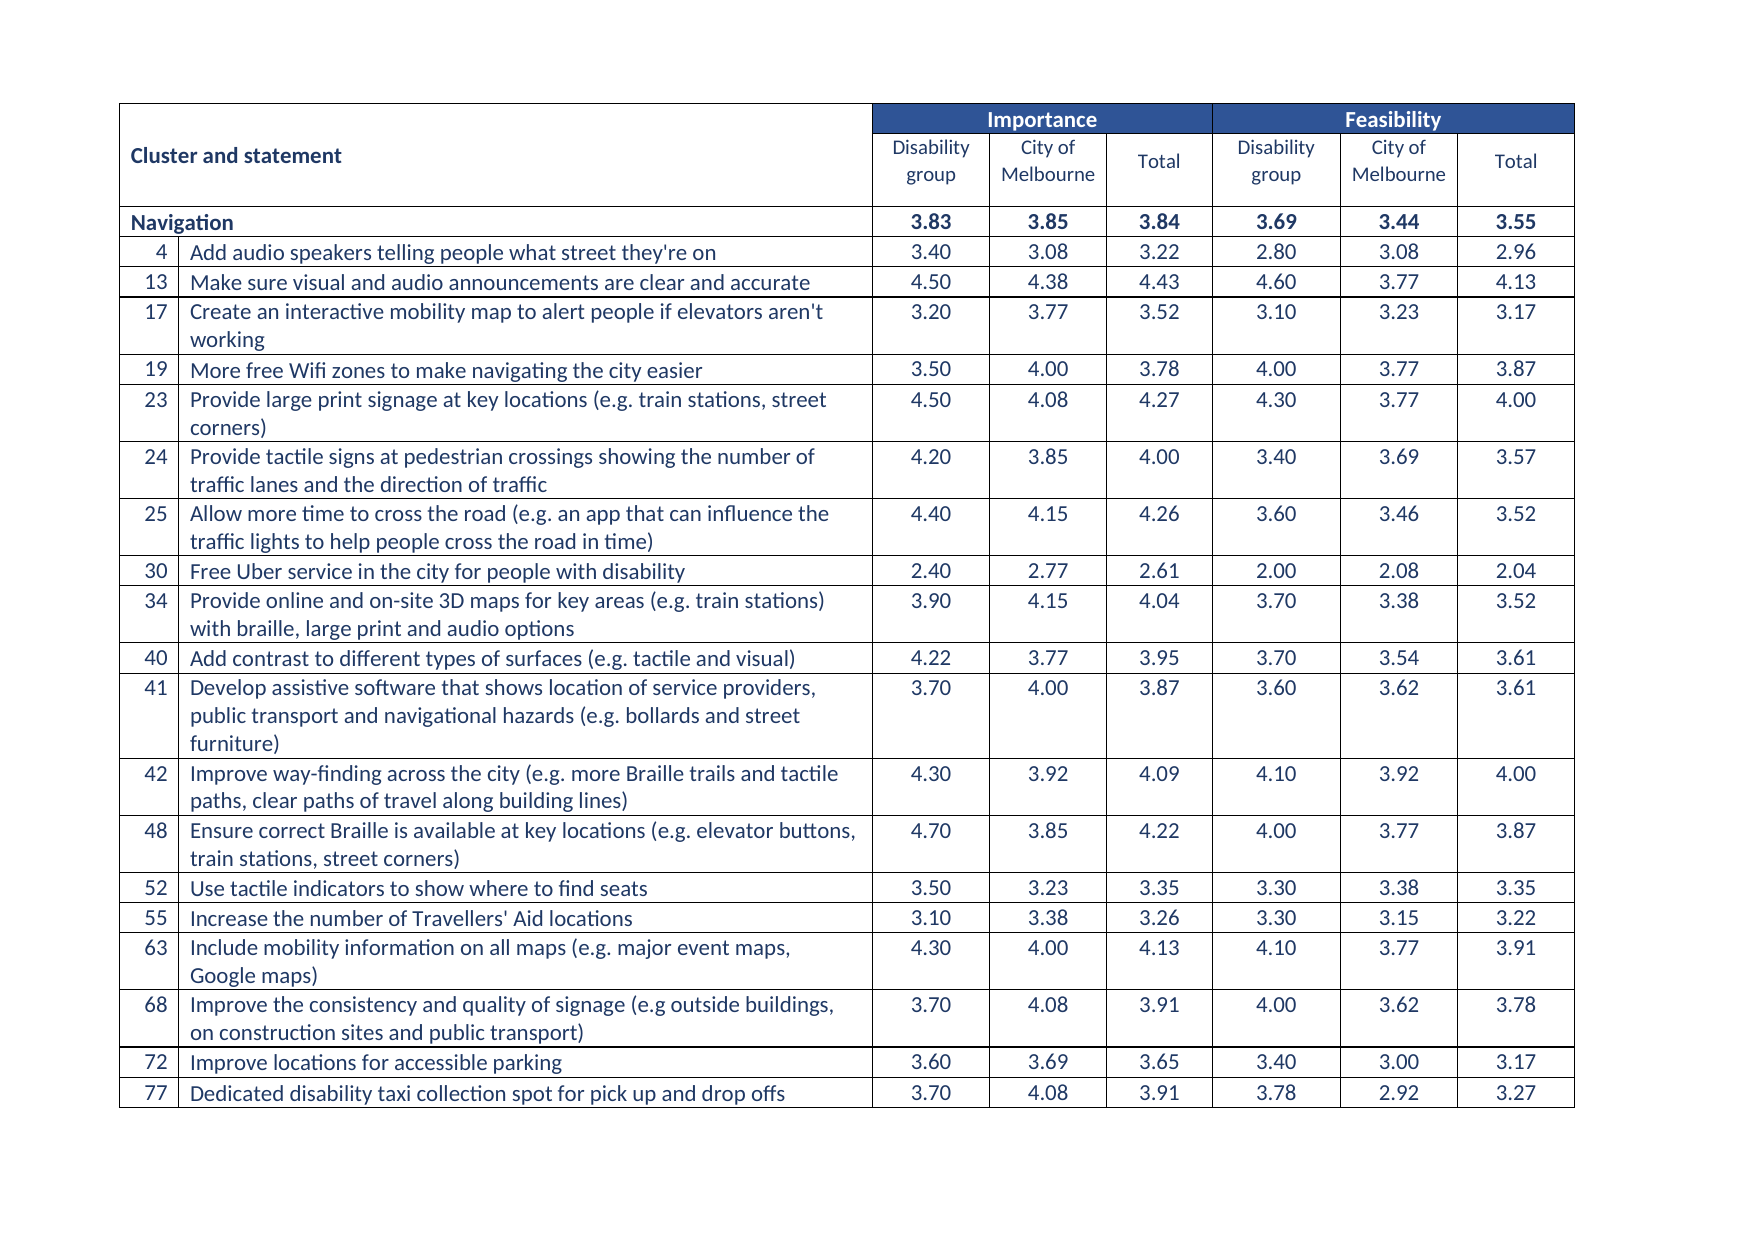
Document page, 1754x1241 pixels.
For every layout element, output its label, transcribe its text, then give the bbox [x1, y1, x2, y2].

table_header Feasibility [1213, 104, 1574, 133]
table_cell 3.78 [1458, 990, 1574, 1046]
table_cell Make sure visual and audio announcements are clear and accurate [179, 267, 872, 296]
table_cell 4.20 [873, 442, 989, 498]
table_cell 3.00 [1341, 1048, 1457, 1077]
table_cell 4.08 [990, 990, 1106, 1046]
table_cell 2.96 [1458, 237, 1574, 266]
table_cell 3.84 [1107, 207, 1212, 236]
table_header Importance [873, 104, 1212, 133]
table_cell 3.91 [1107, 1078, 1212, 1107]
table_cell 3.50 [873, 873, 989, 902]
table_cell Improve the consistency and quality of signage (e.g outside buildings, on construction sites and public transport) [179, 990, 872, 1046]
table_cell 3.30 [1213, 873, 1340, 902]
table_cell 3.77 [990, 643, 1106, 672]
table_cell Add contrast to different types of surfaces (e.g. tactile and visual) [179, 643, 872, 672]
table_cell Include mobility information on all maps (e.g. major event maps, Google maps) [179, 933, 872, 989]
table_cell 4.13 [1458, 267, 1574, 296]
table_cell 4.00 [990, 355, 1106, 384]
table_cell 4 [120, 237, 178, 266]
table_cell 4.38 [990, 267, 1106, 296]
table_cell 4.50 [873, 385, 989, 441]
table_cell Add audio speakers telling people what street they're on [179, 237, 872, 266]
table_cell 3.70 [873, 990, 989, 1046]
table_cell 3.54 [1341, 643, 1457, 672]
table_cell 3.78 [1213, 1078, 1340, 1107]
table_cell 3.77 [1341, 933, 1457, 989]
table_cell 3.26 [1107, 903, 1212, 932]
table_cell 3.90 [873, 586, 989, 642]
table_cell Improve locations for accessible parking [179, 1048, 872, 1077]
table_cell 3.15 [1341, 903, 1457, 932]
table_cell 2.08 [1341, 556, 1457, 585]
table_cell 19 [120, 355, 178, 384]
table_cell 4.30 [873, 759, 989, 815]
table_cell Free Uber service in the city for people with disability [179, 556, 872, 585]
table_cell Disability group [873, 134, 989, 206]
table_cell 52 [120, 873, 178, 902]
table_cell 3.61 [1458, 643, 1574, 672]
table_cell 2.92 [1341, 1078, 1457, 1107]
table_cell 2.61 [1107, 556, 1212, 585]
table_cell 24 [120, 442, 178, 498]
table_cell 3.60 [1213, 674, 1340, 758]
table_cell 25 [120, 499, 178, 555]
table_cell 3.87 [1458, 355, 1574, 384]
table_cell 3.52 [1458, 586, 1574, 642]
table_cell 3.35 [1107, 873, 1212, 902]
table_header Cluster and statement [120, 104, 872, 206]
table_cell Total [1458, 134, 1574, 206]
table_cell 2.04 [1458, 556, 1574, 585]
table_cell Create an interactive mobility map to alert people if elevators aren't working [179, 298, 872, 353]
table_cell City of Melbourne [990, 134, 1106, 206]
table_cell 4.00 [990, 933, 1106, 989]
table_cell 4.26 [1107, 499, 1212, 555]
table_cell 3.38 [1341, 873, 1457, 902]
table_cell Increase the number of Travellers' Aid locations [179, 903, 872, 932]
table_cell Ensure correct Braille is available at key locations (e.g. elevator buttons, train stations, street corners) [179, 816, 872, 872]
table_cell 3.77 [990, 298, 1106, 353]
table_cell 17 [120, 298, 178, 353]
table_cell 4.50 [873, 267, 989, 296]
table_cell 3.62 [1341, 674, 1457, 758]
table_cell 3.92 [990, 759, 1106, 815]
table_cell 3.77 [1341, 385, 1457, 441]
table_cell 3.08 [1341, 237, 1457, 266]
table_cell 3.70 [873, 1078, 989, 1107]
table_cell 3.60 [873, 1048, 989, 1077]
table_cell 3.91 [1458, 933, 1574, 989]
table_cell Dedicated disability taxi collection spot for pick up and drop offs [179, 1078, 872, 1107]
table_cell 4.40 [873, 499, 989, 555]
table_cell 3.78 [1107, 355, 1212, 384]
table_cell 3.38 [990, 903, 1106, 932]
table_cell 3.69 [1213, 207, 1340, 236]
table_cell 4.60 [1213, 267, 1340, 296]
table_cell 3.69 [990, 1048, 1106, 1077]
table_cell 13 [120, 267, 178, 296]
table_cell Use tactile indicators to show where to find seats [179, 873, 872, 902]
table_cell 4.09 [1107, 759, 1212, 815]
table_cell 3.85 [990, 816, 1106, 872]
table_cell 4.00 [990, 674, 1106, 758]
table_cell 72 [120, 1048, 178, 1077]
table_cell 4.13 [1107, 933, 1212, 989]
table_cell 3.83 [873, 207, 989, 236]
table_cell 3.17 [1458, 1048, 1574, 1077]
table_cell Disability group [1213, 134, 1340, 206]
table_cell 4.08 [990, 1078, 1106, 1107]
table_cell 3.40 [873, 237, 989, 266]
table_cell 3.77 [1341, 267, 1457, 296]
table_cell 30 [120, 556, 178, 585]
table_cell 42 [120, 759, 178, 815]
table_cell 3.35 [1458, 873, 1574, 902]
table_cell 4.10 [1213, 933, 1340, 989]
table_cell Develop assistive software that shows location of service providers, public transport and navigational hazards (e.g. bollards and street furniture) [179, 674, 872, 758]
table_cell 3.08 [990, 237, 1106, 266]
table_cell 3.40 [1213, 442, 1340, 498]
table_cell 3.22 [1458, 903, 1574, 932]
table_cell 3.95 [1107, 643, 1212, 672]
table_cell 4.30 [1213, 385, 1340, 441]
table_cell Provide tactile signs at pedestrian crossings showing the number of traffic lanes and the direction of traffic [179, 442, 872, 498]
table_cell 4.00 [1458, 385, 1574, 441]
table_cell 23 [120, 385, 178, 441]
table_cell 3.87 [1107, 674, 1212, 758]
table_cell Navigation [120, 207, 872, 236]
table_cell 3.91 [1107, 990, 1212, 1046]
table_cell 3.60 [1213, 499, 1340, 555]
table_cell 3.44 [1341, 207, 1457, 236]
table_cell 3.55 [1458, 207, 1574, 236]
table_cell Provide large print signage at key locations (e.g. train stations, street corners) [179, 385, 872, 441]
table_cell 4.00 [1107, 442, 1212, 498]
table_cell 3.20 [873, 298, 989, 353]
table_cell 3.30 [1213, 903, 1340, 932]
table_cell 48 [120, 816, 178, 872]
table_cell 4.00 [1213, 355, 1340, 384]
table_cell 3.92 [1341, 759, 1457, 815]
table_cell 3.23 [990, 873, 1106, 902]
table_cell 3.70 [873, 674, 989, 758]
table_cell 55 [120, 903, 178, 932]
table_cell 3.52 [1458, 499, 1574, 555]
table_cell 4.22 [1107, 816, 1212, 872]
table_cell 3.10 [873, 903, 989, 932]
table_cell 4.70 [873, 816, 989, 872]
table_cell 3.52 [1107, 298, 1212, 353]
table_cell 2.77 [990, 556, 1106, 585]
table_cell 4.00 [1213, 990, 1340, 1046]
table_cell 3.10 [1213, 298, 1340, 353]
table_cell 40 [120, 643, 178, 672]
table_cell 4.10 [1213, 759, 1340, 815]
table_cell 3.17 [1458, 298, 1574, 353]
table_cell 3.85 [990, 207, 1106, 236]
table_cell 2.40 [873, 556, 989, 585]
table_cell 3.61 [1458, 674, 1574, 758]
table_cell 4.27 [1107, 385, 1212, 441]
table_cell 3.40 [1213, 1048, 1340, 1077]
table_cell 41 [120, 674, 178, 758]
table_cell 3.27 [1458, 1078, 1574, 1107]
table_cell 4.22 [873, 643, 989, 672]
table_cell 3.22 [1107, 237, 1212, 266]
table_cell 4.00 [1213, 816, 1340, 872]
table_cell 34 [120, 586, 178, 642]
table_cell 4.00 [1458, 759, 1574, 815]
table_cell City of Melbourne [1341, 134, 1457, 206]
table_cell Total [1107, 134, 1212, 206]
table_cell 77 [120, 1078, 178, 1107]
table_cell 4.08 [990, 385, 1106, 441]
table_cell 3.87 [1458, 816, 1574, 872]
table_cell 3.46 [1341, 499, 1457, 555]
table_cell 63 [120, 933, 178, 989]
table_cell 2.80 [1213, 237, 1340, 266]
table_cell 3.69 [1341, 442, 1457, 498]
table_cell 4.30 [873, 933, 989, 989]
table_cell 68 [120, 990, 178, 1046]
table_cell 4.43 [1107, 267, 1212, 296]
table_cell Provide online and on-site 3D maps for key areas (e.g. train stations) with braille, large print and audio options [179, 586, 872, 642]
table_cell 4.15 [990, 586, 1106, 642]
table_cell 3.65 [1107, 1048, 1212, 1077]
table_cell 4.04 [1107, 586, 1212, 642]
table_cell 3.38 [1341, 586, 1457, 642]
table_cell 2.00 [1213, 556, 1340, 585]
table_cell 3.70 [1213, 586, 1340, 642]
table_cell Allow more time to cross the road (e.g. an app that can influence the traffic lights to help people cross the road in time) [179, 499, 872, 555]
table_cell 3.62 [1341, 990, 1457, 1046]
table_cell 3.85 [990, 442, 1106, 498]
table_cell More free Wifi zones to make navigating the city easier [179, 355, 872, 384]
table_cell Improve way-finding across the city (e.g. more Braille trails and tactile paths, clear paths of travel along building lines) [179, 759, 872, 815]
table_cell 3.23 [1341, 298, 1457, 353]
table_cell 4.15 [990, 499, 1106, 555]
table_cell 3.77 [1341, 816, 1457, 872]
table_cell 3.70 [1213, 643, 1340, 672]
table_cell 3.57 [1458, 442, 1574, 498]
table_cell 3.50 [873, 355, 989, 384]
table_cell 3.77 [1341, 355, 1457, 384]
